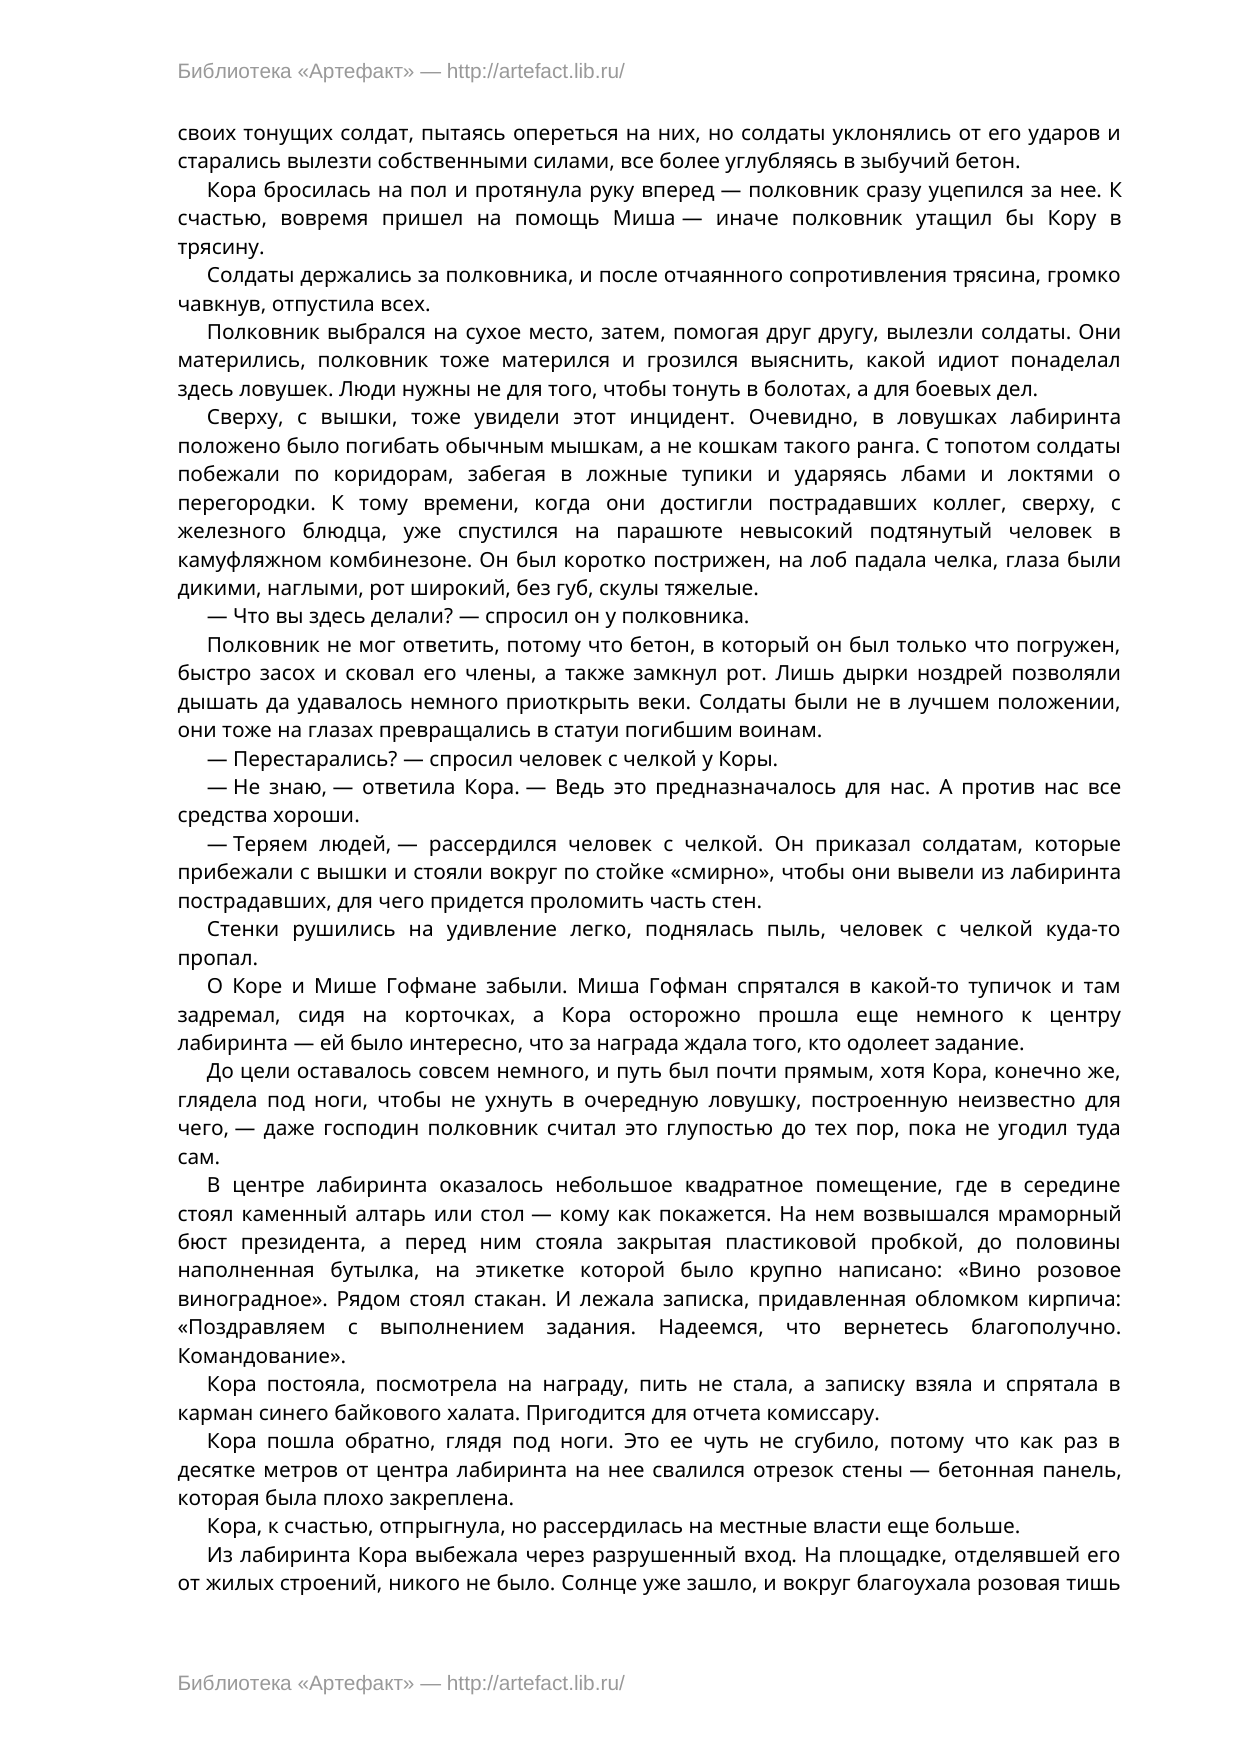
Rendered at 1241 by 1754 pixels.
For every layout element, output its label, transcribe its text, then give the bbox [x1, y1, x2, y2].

text До цели оставалось совсем немного, и путь был почти прямым, хотя Кора, конечно же, глядела под ноги, чтобы не ухнуть в очередную ловушку, построенную неизвестно для чего, — даже господин полковник считал это глупостью до тех пор, пока не угодил туда сам. [177, 1057, 1122, 1170]
text Кора бросилась на пол и протянула руку вперед — полковник сразу уцепился за нее. К счастью, вовремя пришел на помощь Миша — иначе полковник утащил бы Кору в трясину. [177, 175, 1122, 260]
text Сверху, с вышки, тоже увидели этот инцидент. Очевидно, в ловушках лабиринта положено было погибать обычным мышкам, а не кошкам такого ранга. С топотом солдаты побежали по коридорам, забегая в ложные тупики и ударяясь лбами и локтями о перегородки. К тому времени, когда они достигли пострадавших коллег, сверху, с железного блюдца, уже спустился на парашюте невысокий подтянутый человек в камуфляжном комбинезоне. Он был коротко пострижен, на лоб падала челка, глаза были дикими, наглыми, рот широкий, без губ, скулы тяжелые. [177, 402, 1122, 602]
text Кора, к счастью, отпрыгнула, но рассердилась на местные власти еще больше. [177, 1512, 1122, 1540]
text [177, 1540, 1122, 1597]
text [177, 118, 1122, 175]
text Кора пошла обратно, глядя под ноги. Это ее чуть не сгубило, потому что как раз в десятке метров от центра лабиринта на нее свалился отрезок стены — бетонная панель, которая была плохо закреплена. [177, 1426, 1122, 1512]
text Солдаты держались за полковника, и после отчаянного сопротивления трясина, громко чавкнув, отпустила всех. [177, 260, 1122, 317]
text Полковник выбрался на сухое место, затем, помогая друг другу, вылезли солдаты. Они матерились, полковник тоже матерился и грозился выяснить, какой идиот понаделал здесь ловушек. Люди нужны не для того, чтобы тонуть в болотах, а для боевых дел. [177, 317, 1122, 402]
text Кора постояла, посмотрела на награду, пить не стала, а записку взяла и спрятала в карман синего байкового халата. Пригодится для отчета комиссару. [177, 1369, 1122, 1426]
text — Теряем людей, — рассердился человек с челкой. Он приказал солдатам, которые прибежали с вышки и стояли вокруг по стойке «смирно», чтобы они вывели из лабиринта пострадавших, для чего придется проломить часть стен. [177, 829, 1122, 914]
text В центре лабиринта оказалось небольшое квадратное помещение, где в середине стоял каменный алтарь или стол — кому как покажется. На нем возвышался мраморный бюст президента, а перед ним стояла закрытая пластиковой пробкой, до половины наполненная бутылка, на этикетке которой было крупно написано: «Вино розовое виноградное». Рядом стоял стакан. И лежала записка, придавленная обломком кирпича: «Поздравляем с выполнением задания. Надеемся, что вернетесь благополучно. Командование». [177, 1170, 1122, 1369]
text Полковник не мог ответить, потому что бетон, в который он был только что погружен, быстро засох и сковал его члены, а также замкнул рот. Лишь дырки ноздрей позволяли дышать да удавалось немного приоткрыть веки. Солдаты были не в лучшем положении, они тоже на глазах превращались в статуи погибшим воинам. [177, 630, 1122, 744]
text — Что вы здесь делали? — спросил он у полковника. [177, 602, 1122, 630]
text Стенки рушились на удивление легко, поднялась пыль, человек с челкой куда-то пропал. [177, 914, 1122, 971]
text О Коре и Мише Гофмане забыли. Миша Гофман спрятался в какой-то тупичок и там задремал, сидя на корточках, а Кора осторожно прошла еще немного к центру лабиринта — ей было интересно, что за награда ждала того, кто одолеет задание. [177, 971, 1122, 1057]
text — Перестарались? — спросил человек с челкой у Коры. [177, 744, 1122, 772]
text — Не знаю, — ответила Кора. — Ведь это предназначалось для нас. А против нас все средства хороши. [177, 772, 1122, 829]
